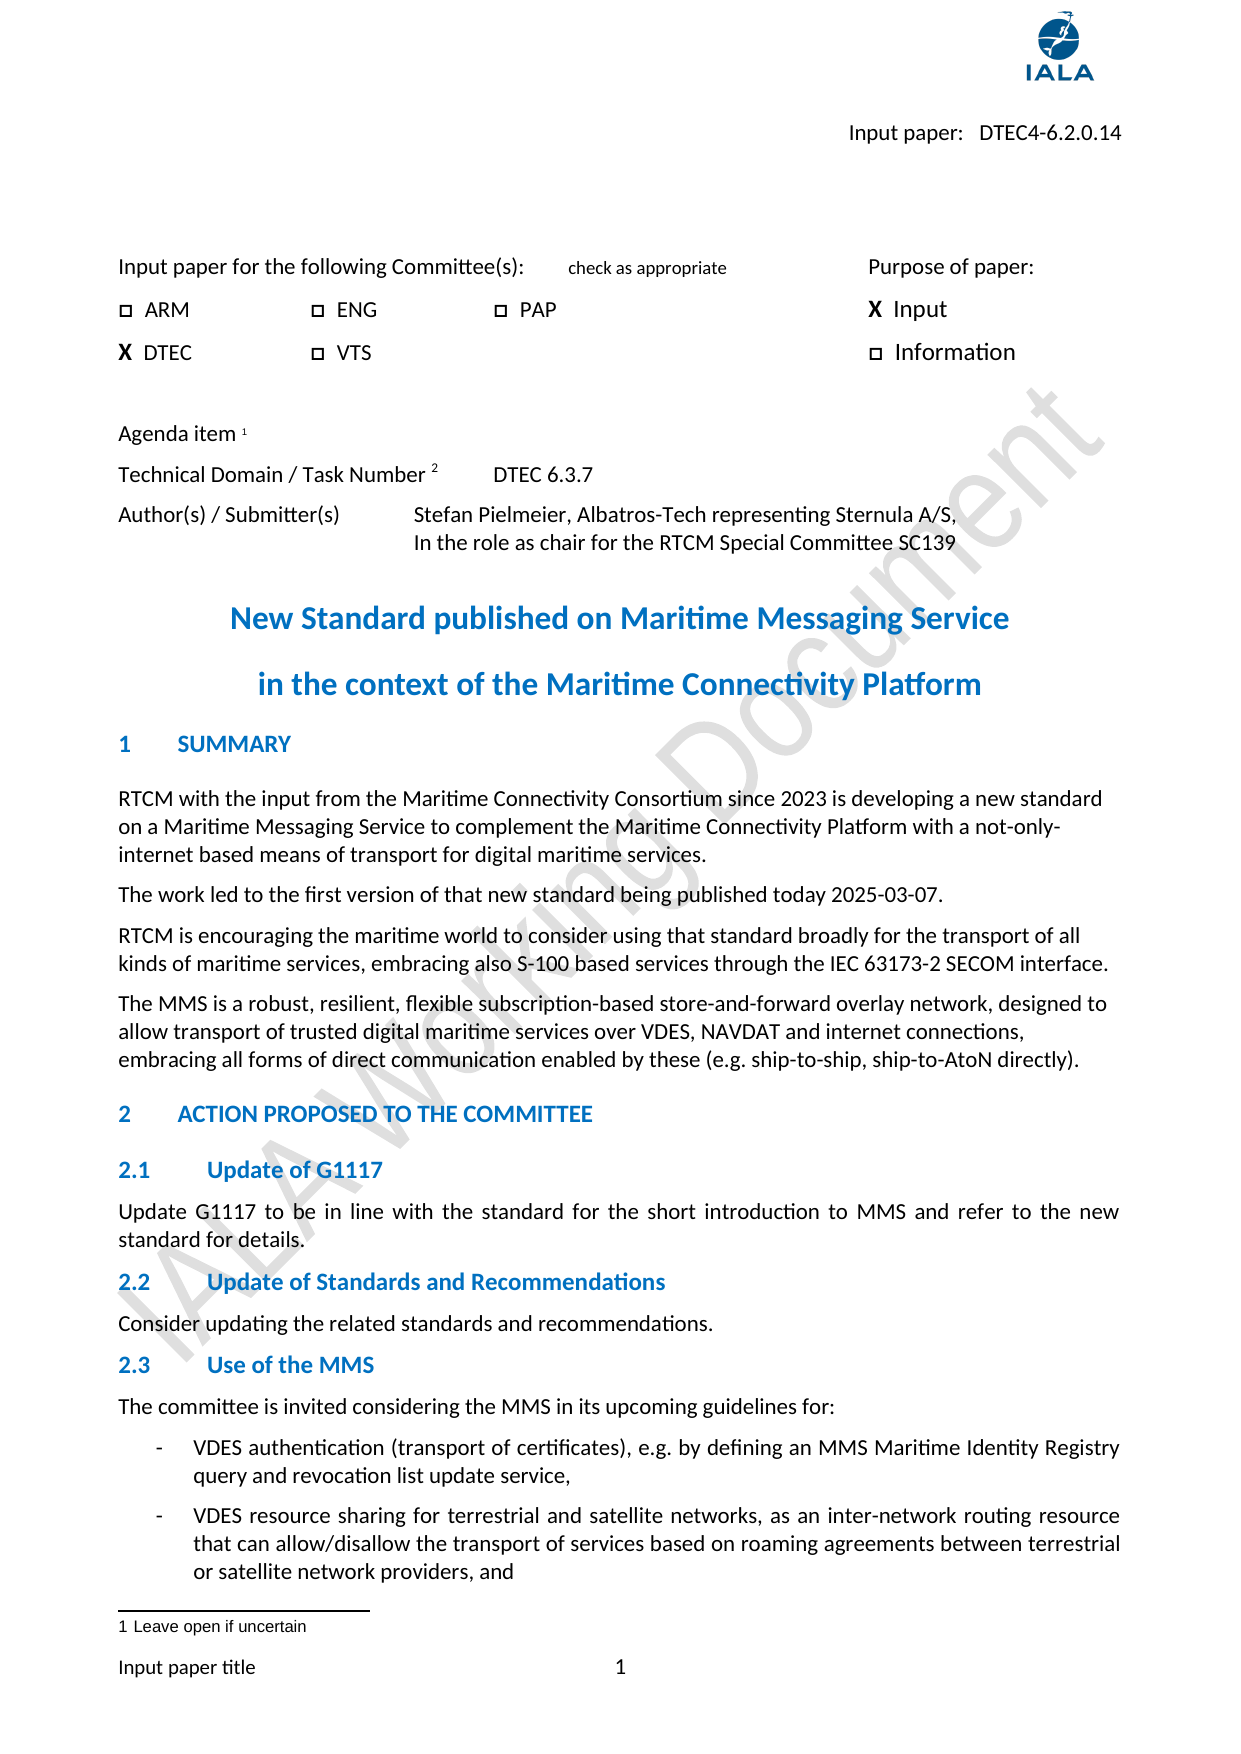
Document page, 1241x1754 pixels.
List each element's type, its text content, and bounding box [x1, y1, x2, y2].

text In the role as chair for the RTCM Special Committee SC139 [118, 528, 1122, 556]
picture [1011, 3, 1106, 96]
text RTCM is encouraging the maritime world to consider using that standard broadly for the transport of all kinds of maritime services, embracing also S-100 based services through the IEC 63173-2 SECOM interface. [118, 921, 1122, 977]
list VDES resource sharing for terrestrial and satellite networks, as an inter-network routing resource that can allow/disallow the transport of services based on roaming agreements between terrestrial or satellite network providers, and [156, 1501, 1122, 1585]
text Update G1117 to be in line with the standard for the short introduction to MMS and refer to the new standard for details. [118, 1197, 1122, 1253]
text Agenda item [118, 419, 1122, 447]
subtitle Summary [118, 728, 1122, 759]
text Input paper: DTEC4-6.2.0.14 [118, 118, 1122, 146]
text RTCM with the input from the Maritime Connectivity Consortium since 2023 is developing a new standard on a Maritime Messaging Service to complement the Maritime Connectivity Platform with a not-only-internet based means of transport for digital maritime services. [118, 784, 1122, 868]
text X DTEC □ VTS □ Information [118, 336, 1122, 366]
subtitle Action proposed to the committee [118, 1098, 1122, 1129]
text Technical Domain / Task Number 2 DTEC 6.3.7 [118, 460, 1122, 488]
subtitle Update of Standards and Recommendations [118, 1266, 1122, 1296]
text The MMS is a robust, resilient, flexible subscription-based store-and-forward overlay network, designed to allow transport of trusted digital maritime services over VDES, NAVDAT and internet connections, embracing all forms of direct communication enabled by these (e.g. ship-to-ship, ship-to-AtoN directly). [118, 989, 1122, 1073]
title New Standard published on Maritime Messaging Service [118, 597, 1122, 638]
text □ ARM □ ENG □ PAP X Input [118, 293, 1122, 323]
text The committee is invited considering the MMS in its upcoming guidelines for: [118, 1392, 1122, 1420]
text Consider updating the related standards and recommendations. [118, 1309, 1122, 1337]
subtitle Update of G1117 [118, 1154, 1122, 1184]
title in the context of the Maritime Connectivity Platform [118, 663, 1122, 703]
text Input paper for the following Committee(s): check as appropriate Purpose of paper: [118, 252, 1122, 280]
text Author(s) / Submitter(s) Stefan Pielmeier, Albatros-Tech representing Sternula A/S, [118, 500, 1122, 528]
text The work led to the first version of that new standard being published today 2025-03-07. [118, 880, 1122, 908]
list VDES authentication (transport of certificates), e.g. by defining an MMS Maritime Identity Registry query and revocation list update service, [156, 1433, 1122, 1489]
subtitle Use of the MMS [118, 1349, 1122, 1380]
